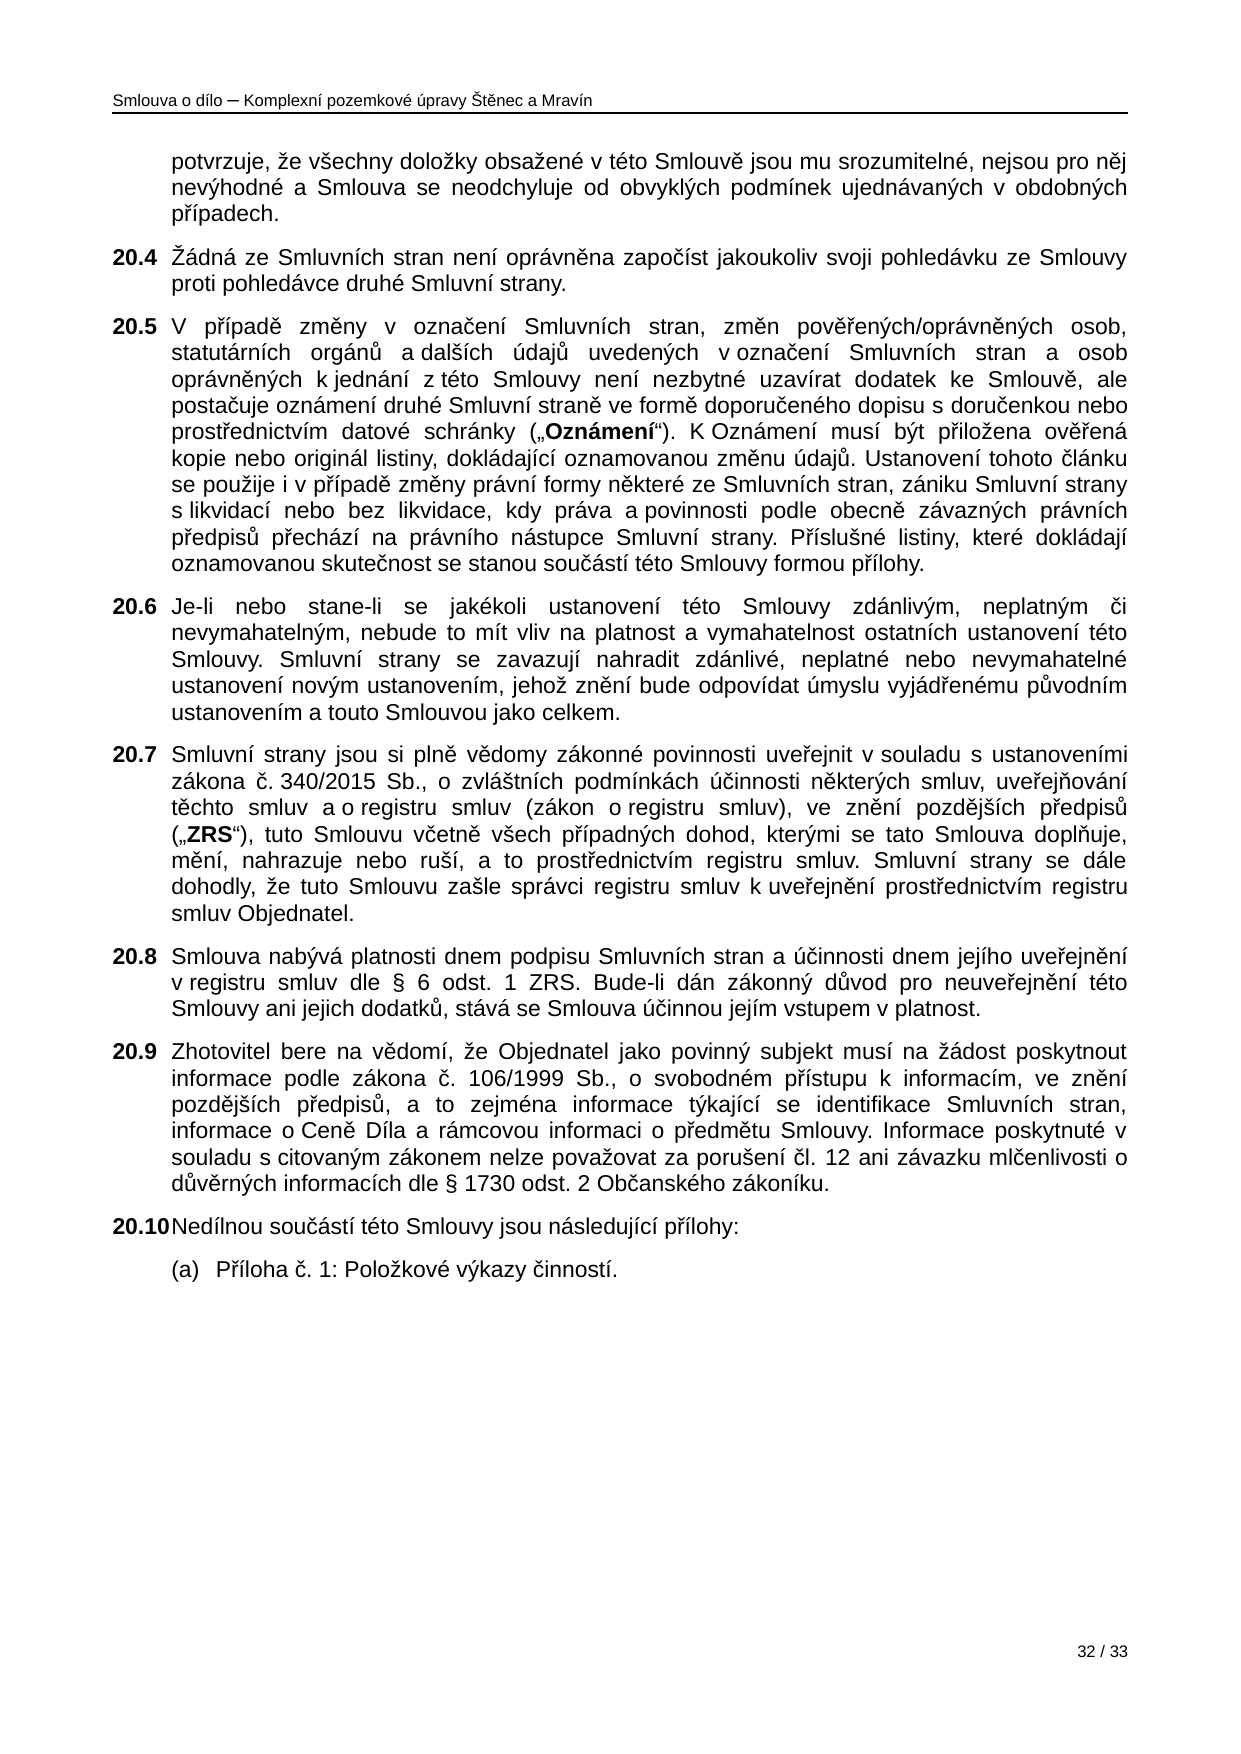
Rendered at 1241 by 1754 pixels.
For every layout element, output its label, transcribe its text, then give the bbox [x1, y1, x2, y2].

text Žádná ze Smluvních stran není oprávněna započíst jakoukoliv svoji pohledávku ze Smlouvy proti pohledávce druhé Smluvní strany. [112, 243, 1128, 296]
text V případě změny v označení Smluvních stran, změn pověřených/oprávněných osob, statutárních orgánů a dalších údajů uvedených v označení Smluvních stran a osob oprávněných k jednání z této Smlouvy není nezbytné uzavírat dodatek ke Smlouvě, ale postačuje oznámení druhé Smluvní straně ve formě doporučeného dopisu s doručenkou nebo prostřednictvím datové schránky („Oznámení“). K Oznámení musí být přiložena ověřená kopie nebo originál listiny, dokládající oznamovanou změnu údajů. Ustanovení tohoto článku se použije i v případě změny právní formy některé ze Smluvních stran, zániku Smluvní strany s likvidací nebo bez likvidace, kdy práva a povinnosti podle obecně závazných právních předpisů přechází na právního nástupce Smluvní strany. Příslušné listiny, které dokládají oznamovanou skutečnost se stanou součástí této Smlouvy formou přílohy. [112, 313, 1128, 576]
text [112, 148, 1128, 227]
text Smluvní strany jsou si plně vědomy zákonné povinnosti uveřejnit v souladu s ustanoveními zákona č. 340/2015 Sb., o zvláštních podmínkách účinnosti některých smluv, uveřejňování těchto smluv a o registru smluv (zákon o registru smluv), ve znění pozdějších předpisů („ZRS“), tuto Smlouvu včetně všech případných dohod, kterými se tato Smlouva doplňuje, mění, nahrazuje nebo ruší, a to prostřednictvím registru smluv. Smluvní strany se dále dohodly, že tuto Smlouvu zašle správci registru smluv k uveřejnění prostřednictvím registru smluv Objednatel. [112, 741, 1128, 926]
text Zhotovitel bere na vědomí, že Objednatel jako povinný subjekt musí na žádost poskytnout informace podle zákona č. 106/1999 Sb., o svobodném přístupu k informacím, ve znění pozdějších předpisů, a to zejména informace týkající se identifikace Smluvních stran, informace o Ceně Díla a rámcovou informaci o předmětu Smlouvy. Informace poskytnuté v souladu s citovaným zákonem nelze považovat za porušení čl. 12 ani závazku mlčenlivosti o důvěrných informacích dle § 1730 odst. 2 Občanského zákoníku. [112, 1038, 1128, 1196]
list Příloha č. 1: Položkové výkazy činností. [171, 1256, 1128, 1282]
text Je-li nebo stane-li se jakékoli ustanovení této Smlouvy zdánlivým, neplatným či nevymahatelným, nebude to mít vliv na platnost a vymahatelnost ostatních ustanovení této Smlouvy. Smluvní strany se zavazují nahradit zdánlivé, neplatné nebo nevymahatelné ustanovení novým ustanovením, jehož znění bude odpovídat úmyslu vyjádřenému původním ustanovením a touto Smlouvou jako celkem. [112, 593, 1128, 725]
text Smlouva nabývá platnosti dnem podpisu Smluvních stran a účinnosti dnem jejího uveřejnění v registru smluv dle § 6 odst. 1 ZRS. Bude-li dán zákonný důvod pro neuveřejnění této Smlouvy ani jejich dodatků, stává se Smlouva účinnou jejím vstupem v platnost. [112, 943, 1128, 1022]
text Nedílnou součástí této Smlouvy jsou následující přílohy: [112, 1213, 1128, 1239]
